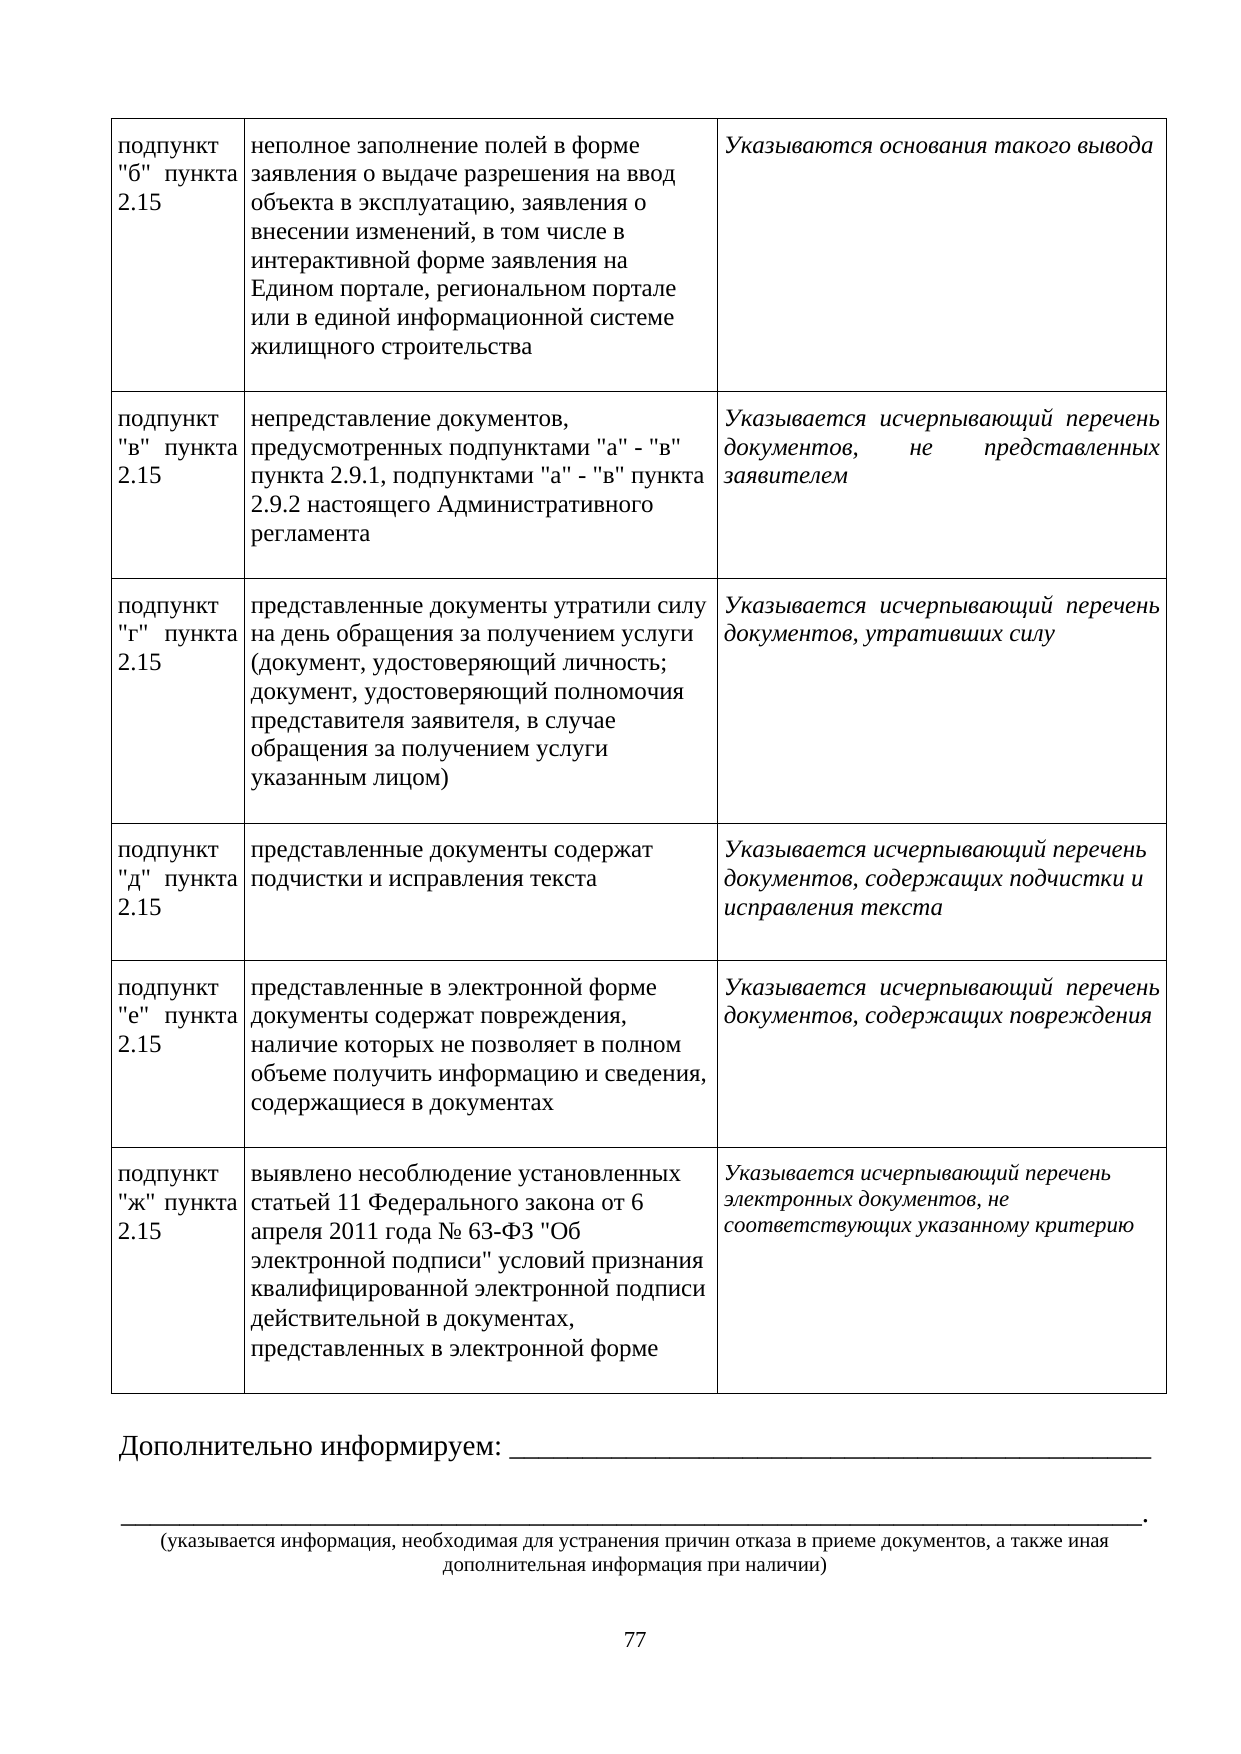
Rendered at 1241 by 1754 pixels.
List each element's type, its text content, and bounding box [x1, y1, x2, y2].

table_cell Указываются основания такого вывода [718, 119, 1166, 391]
table_cell подпункт "е" пункта 2.15 [112, 961, 244, 1147]
table_cell подпункт "ж" пункта 2.15 [112, 1148, 244, 1393]
table_cell представленные документы содержат подчистки и исправления текста [245, 824, 717, 960]
table_cell Указывается исчерпывающий перечень документов, не представленных заявителем [718, 392, 1166, 578]
table_cell Указывается исчерпывающий перечень документов, содержащих подчистки и исправления текста [718, 824, 1166, 960]
table_cell выявлено несоблюдение установленных статьей 11 Федерального закона от 6 апреля 2011 года № 63-ФЗ "Об электронной подписи" условий признания квалифицированной электронной подписи действительной в документах, представленных в электронной форме [245, 1148, 717, 1393]
table_cell подпункт "б" пункта 2.15 [112, 119, 244, 391]
table_cell подпункт "г" пункта 2.15 [112, 579, 244, 822]
table_cell непредставление документов, предусмотренных подпунктами "а" - "в" пункта 2.9.1, подпунктами "а" - "в" пункта 2.9.2 настоящего Административного регламента [245, 392, 717, 578]
table_cell Указывается исчерпывающий перечень документов, содержащих повреждения [718, 961, 1166, 1147]
table_cell подпункт "д" пункта 2.15 [112, 824, 244, 960]
table_cell неполное заполнение полей в форме заявления о выдаче разрешения на ввод объекта в эксплуатацию, заявления о внесении изменений, в том числе в интерактивной форме заявления на Едином портале, региональном портале или в единой информационной системе жилищного строительства [245, 119, 717, 391]
table_cell представленные в электронной форме документы содержат повреждения, наличие которых не позволяет в полном объеме получить информацию и сведения, содержащиеся в документах [245, 961, 717, 1147]
table_cell Указывается исчерпывающий перечень документов, утративших силу [718, 579, 1166, 822]
text Дополнительно информируем: ____________________________________________ ______________________________________________________________________. (указывается информация, необходимая для устранения причин отказа в приеме документов, а также иная дополнительная информация при наличии) [118, 1428, 1152, 1576]
table_cell подпункт "в" пункта 2.15 [112, 392, 244, 578]
table_cell представленные документы утратили силу на день обращения за получением услуги (документ, удостоверяющий личность; документ, удостоверяющий полномочия представителя заявителя, в случае обращения за получением услуги указанным лицом) [245, 579, 717, 822]
table_cell Указывается исчерпывающий перечень электронных документов, не соответствующих указанному критерию [718, 1148, 1166, 1393]
